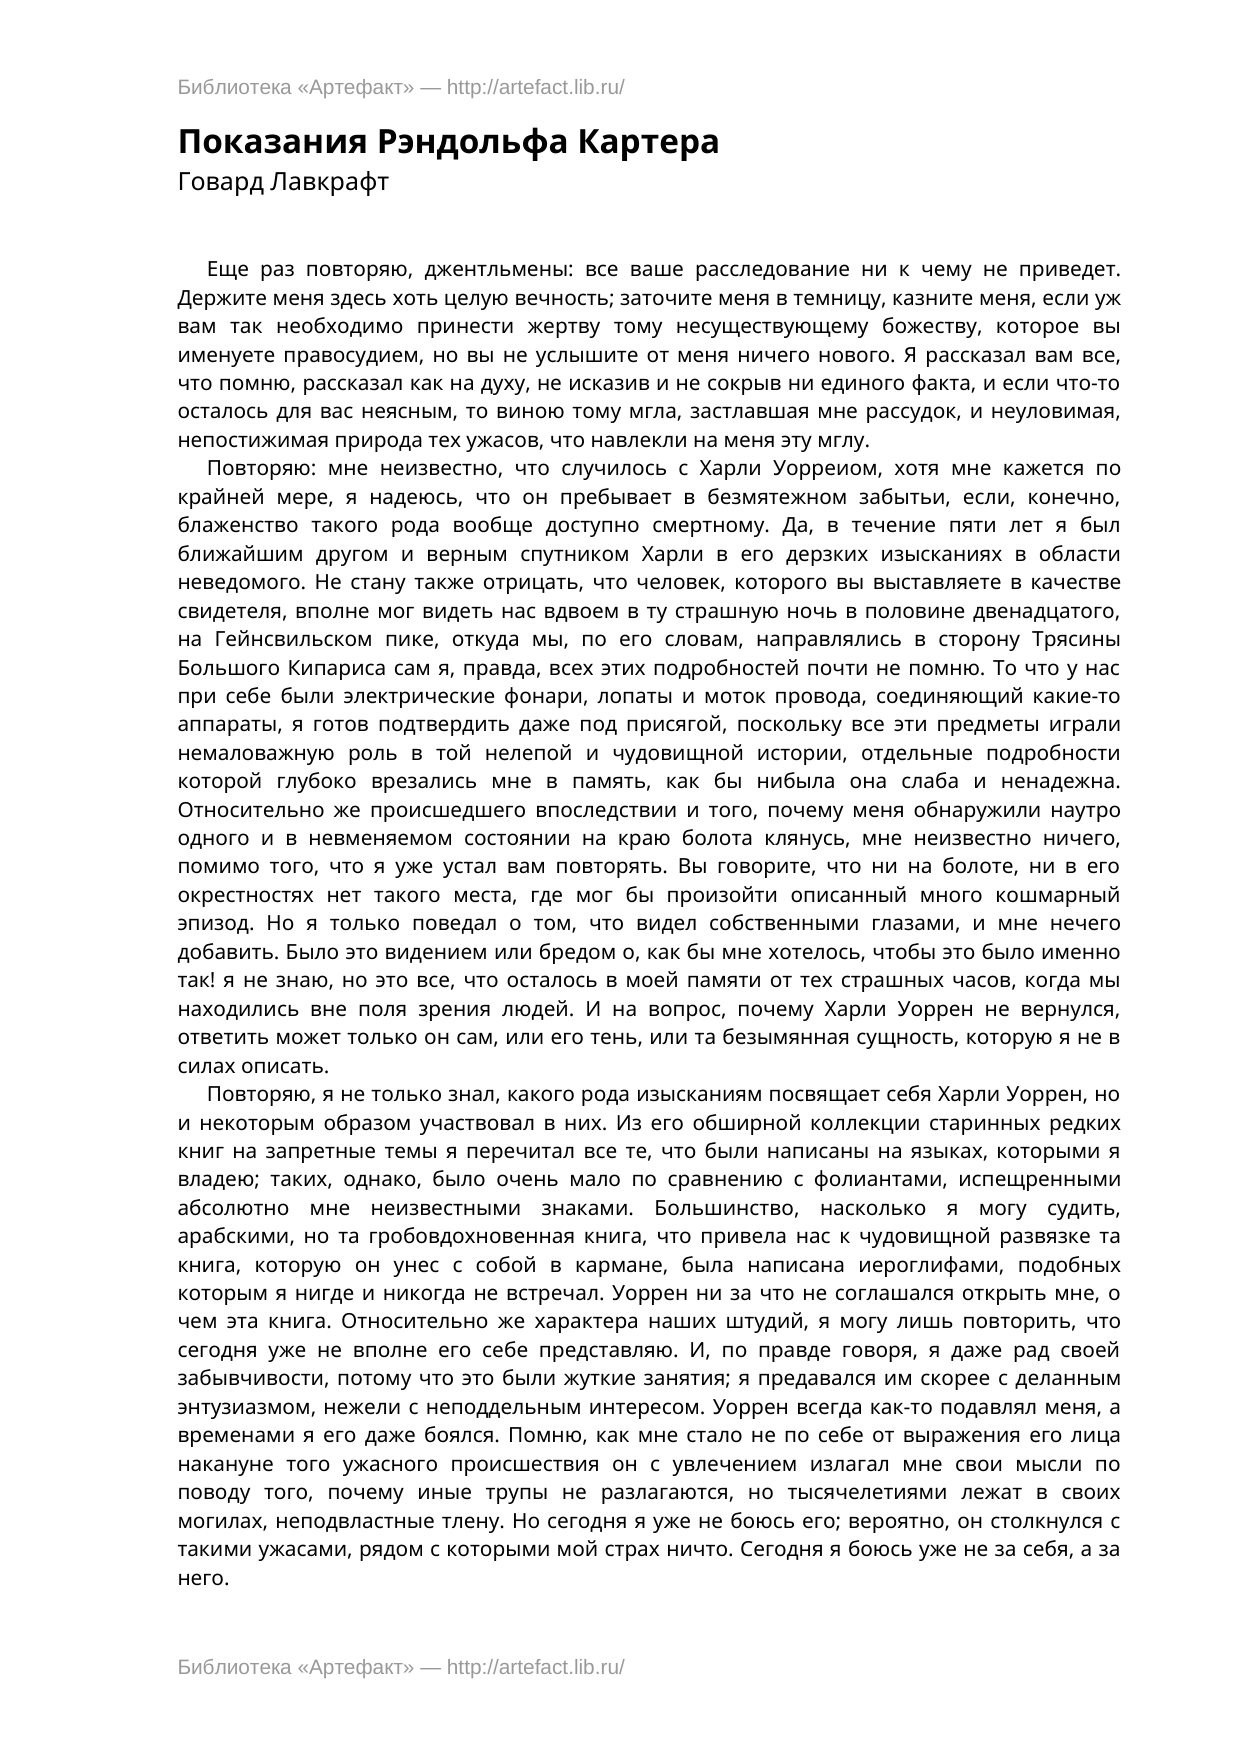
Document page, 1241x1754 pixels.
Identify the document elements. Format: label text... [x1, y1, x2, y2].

text Говард Лавкрафт [177, 163, 1122, 198]
text Повторяю: мне неизвестно, что случилось с Харли Уорреиом, хотя мне кажется по крайней мере, я надеюсь, что он пребывает в безмятежном забытьи, если, конечно, блаженство такого рода вообще доступно смертному. Да, в течение пяти лет я был ближайшим другом и верным спутником Харли в его дерзких изысканиях в области неведомого. Не стану также отрицать, что человек, которого вы выставляете в качестве свидетеля, вполне мог видеть нас вдвоем в ту страшную ночь в половине двенадцатого, на Гейнсвильском пике, откуда мы, по его словам, направлялись в сторону Трясины Большого Кипариса сам я, правда, всех этих подробностей почти не помню. То что у нас при себе были электрические фонари, лопаты и моток провода, соединяющий какие-то аппараты, я готов подтвердить даже под присягой, поскольку все эти предметы играли немаловажную роль в той нелепой и чудовищной истории, отдельные подробности которой глубоко врезались мне в память, как бы нибыла она слаба и ненадежна. Относительно же происшедшего впоследствии и того, почему меня обнаружили наутро одного и в невменяемом состоянии на краю болота клянусь, мне неизвестно ничего, помимо того, что я уже устал вам повторять. Вы говорите, что ни на болоте, ни в его окрестностях нет такого места, где мог бы произойти описанный много кошмарный эпизод. Но я только поведал о том, что видел собственными глазами, и мне нечего добавить. Было это видением или бредом о, как бы мне хотелось, чтобы это было именно так! я не знаю, но это все, что осталось в моей памяти от тех страшных часов, когда мы находились вне поля зрения людей. И на вопрос, почему Харли Уоррен не вернулся, ответить может только он сам, или его тень, или та безымянная сущность, которую я не в силах описать. [177, 453, 1122, 1079]
text Повторяю, я не только знал, какого рода изысканиям посвящает себя Харли Уоррен, но и некоторым образом участвовал в них. Из его обширной коллекции старинных редких книг на запретные темы я перечитал все те, что были написаны на языках, которыми я владею; таких, однако, было очень мало по сравнению с фолиантами, испещренными абсолютно мне неизвестными знаками. Большинство, насколько я могу судить, арабскими, но та гробовдохновенная книга, что привела нас к чудовищной развязке та книга, которую он унес с собой в кармане, была написана иероглифами, подобных которым я нигде и никогда не встречал. Уоррен ни за что не соглашался открыть мне, о чем эта книга. Относительно же характера наших штудий, я могу лишь повторить, что сегодня уже не вполне его себе представляю. И, по правде говоря, я даже рад своей забывчивости, потому что это были жуткие занятия; я предавался им скорее с деланным энтузиазмом, нежели с неподдельным интересом. Уоррен всегда как-то подавлял меня, а временами я его даже боялся. Помню, как мне стало не по себе от выражения его лица накануне того ужасного происшествия он с увлечением излагал мне свои мысли по поводу того, почему иные трупы не разлагаются, но тысячелетиями лежат в своих могилах, неподвластные тлену. Но сегодня я уже не боюсь его; вероятно, он столкнулся с такими ужасами, рядом с которыми мой страх ничто. Сегодня я боюсь уже не за себя, а за него. [177, 1079, 1122, 1591]
text Показания Рэндольфа Картера [177, 118, 1122, 163]
text Еще раз повторяю, джентльмены: все ваше расследование ни к чему не приведет. Держите меня здесь хоть целую вечность; заточите меня в темницу, казните меня, если уж вам так необходимо принести жертву тому несуществующему божеству, которое вы именуете правосудием, но вы не услышите от меня ничего нового. Я рассказал вам все, что помню, рассказал как на духу, не исказив и не сокрыв ни единого факта, и если что-то осталось для вас неясным, то виною тому мгла, застлавшая мне рассудок, и неуловимая, непостижимая природа тех ужасов, что навлекли на меня эту мглу. [177, 254, 1122, 453]
